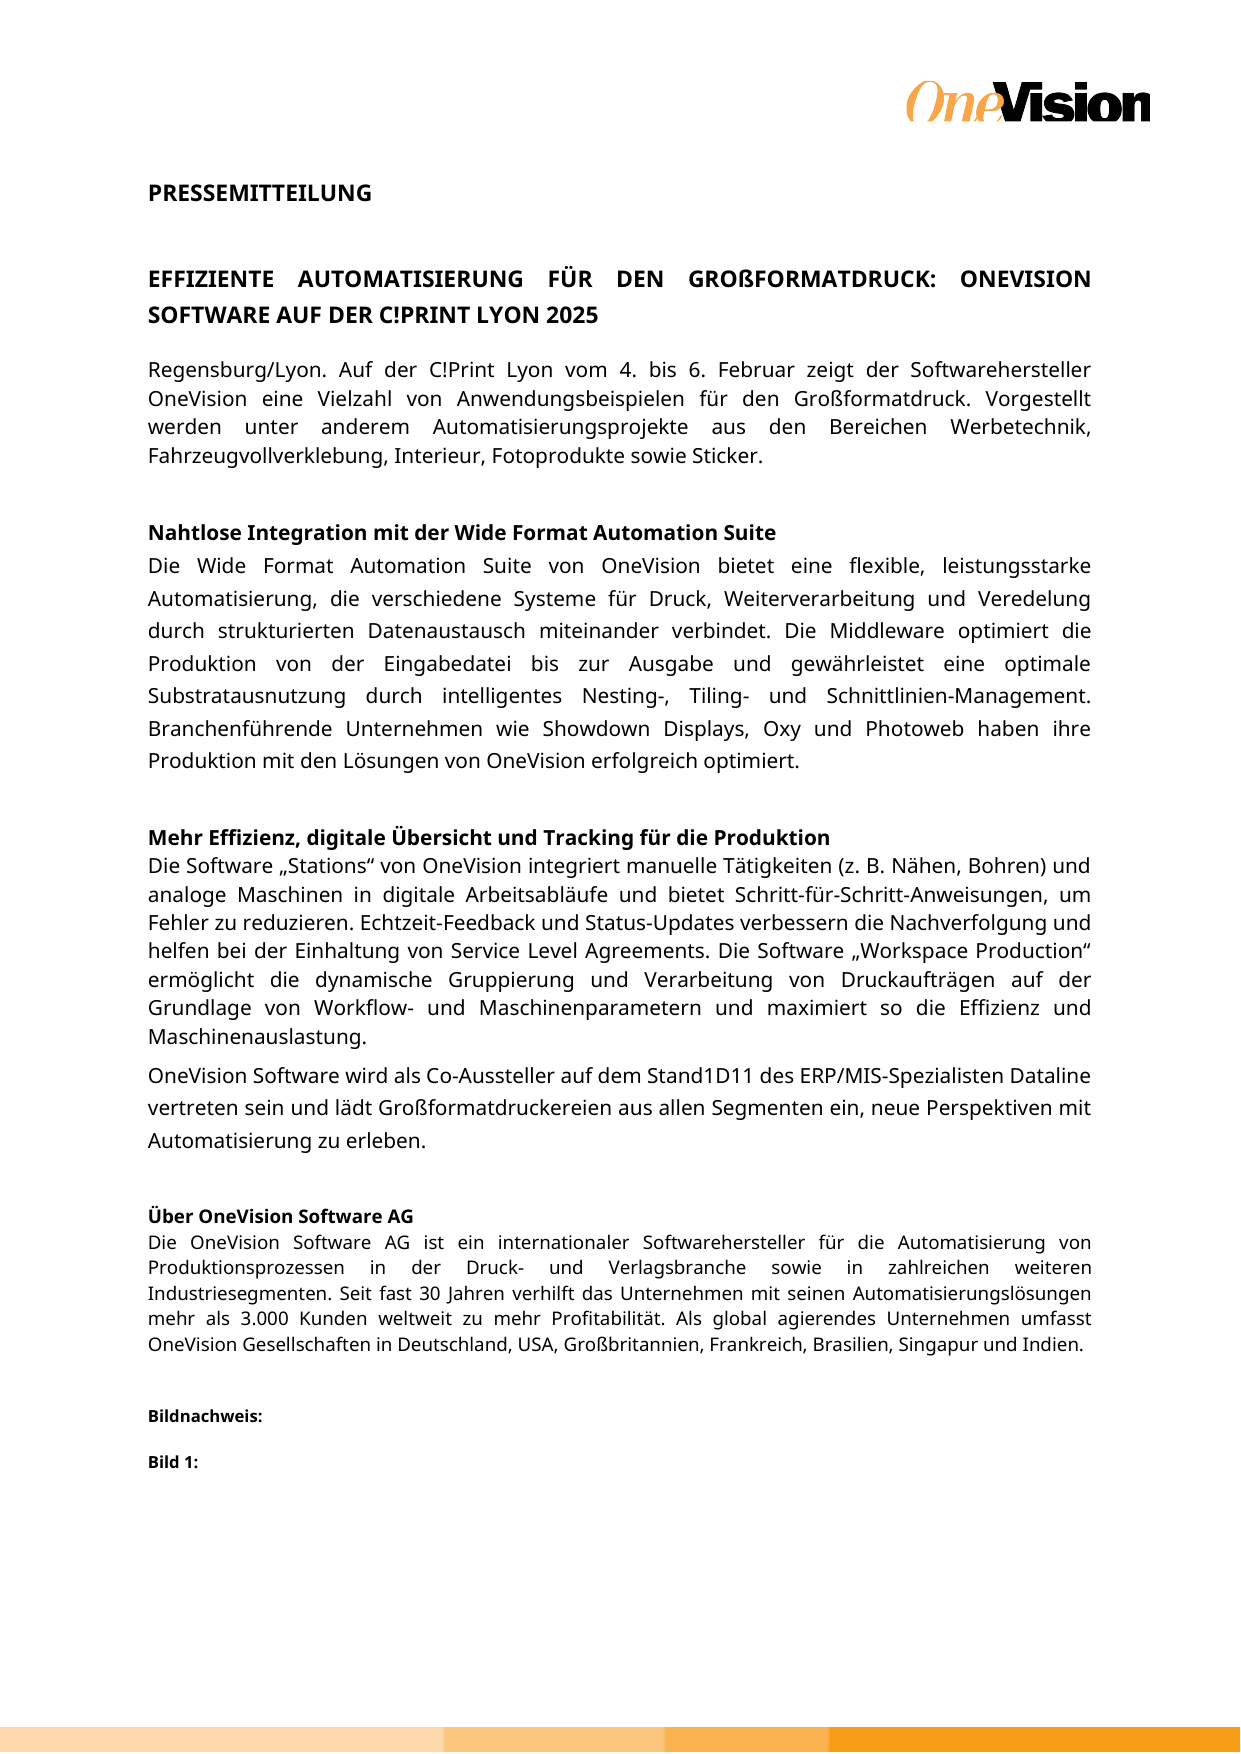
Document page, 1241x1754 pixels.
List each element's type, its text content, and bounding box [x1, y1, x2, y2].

text Regensburg/Lyon. Auf der C!Print Lyon vom 4. bis 6. Februar zeigt der Softwarehersteller OneVision eine Vielzahl von Anwendungsbeispielen für den Großformatdruck. Vorgestellt werden unter anderem Automatisierungsprojekte aus den Bereichen Werbetechnik, Fahrzeugvollverklebung, Interieur, Fotoprodukte sowie Sticker. [148, 355, 1092, 498]
text Nahtlose Integration mit der Wide Format Automation Suite Die Wide Format Automation Suite von OneVision bietet eine flexible, leistungsstarke Automatisierung, die verschiedene Systeme für Druck, Weiterverarbeitung und Veredelung durch strukturierten Datenaustausch miteinander verbindet. Die Middleware optimiert die Produktion von der Eingabedatei bis zur Ausgabe und gewährleistet eine optimale Substratausnutzung durch intelligentes Nesting-, Tiling- und Schnittlinien-Management. Branchenführende Unternehmen wie Showdown Displays, Oxy und Photoweb haben ihre Produktion mit den Lösungen von OneVision erfolgreich optimiert. [148, 518, 1092, 808]
text PRESSEMITTEILUNG [148, 177, 1092, 208]
text EFFIZIENTE AUTOMATISIERUNG FÜR DEN GROßFORMATDRUCK: ONEVISION SOFTWARE AUF DER C!PRINT LYON 2025 [148, 263, 1092, 330]
text Mehr Effizienz, digitale Übersicht und Tracking für die Produktion Die Software „Stations“ von OneVision integriert manuelle Tätigkeiten (z. B. Nähen, Bohren) und analoge Maschinen in digitale Arbeitsabläufe und bietet Schritt-für-Schritt-Anweisungen, um Fehler zu reduzieren. Echtzeit-Feedback und Status-Updates verbessern die Nachverfolgung und helfen bei der Einhaltung von Service Level Agreements. Die Software „Workspace Production“ ermöglicht die dynamische Gruppierung und Verarbeitung von Druckaufträgen auf der Grundlage von Workflow- und Maschinenparametern und maximiert so die Effizienz und Maschinenauslastung. [148, 823, 1092, 1050]
text OneVision Software wird als Co-Aussteller auf dem Stand1D11 des ERP/MIS-Spezialisten Dataline vertreten sein und lädt Großformatdruckereien aus allen Segmenten ein, neue Perspektiven mit Automatisierung zu erleben. [148, 1061, 1092, 1154]
picture [0, 1727, 1241, 1752]
text Bild 1: [148, 1450, 1092, 1473]
text Über OneVision Software AG [148, 1204, 1092, 1229]
text Bildnachweis: [148, 1405, 1092, 1428]
picture [906, 80, 1150, 122]
text Die OneVision Software AG ist ein internationaler Softwarehersteller für die Automatisierung von Produktionsprozessen in der Druck- und Verlagsbranche sowie in zahlreichen weiteren Industriesegmenten. Seit fast 30 Jahren verhilft das Unternehmen mit seinen Automatisierungslösungen mehr als 3.000 Kunden weltweit zu mehr Profitabilität. Als global agierendes Unternehmen umfasst OneVision Gesellschaften in Deutschland, USA, Großbritannien, Frankreich, Brasilien, Singapur und Indien. [148, 1229, 1092, 1357]
